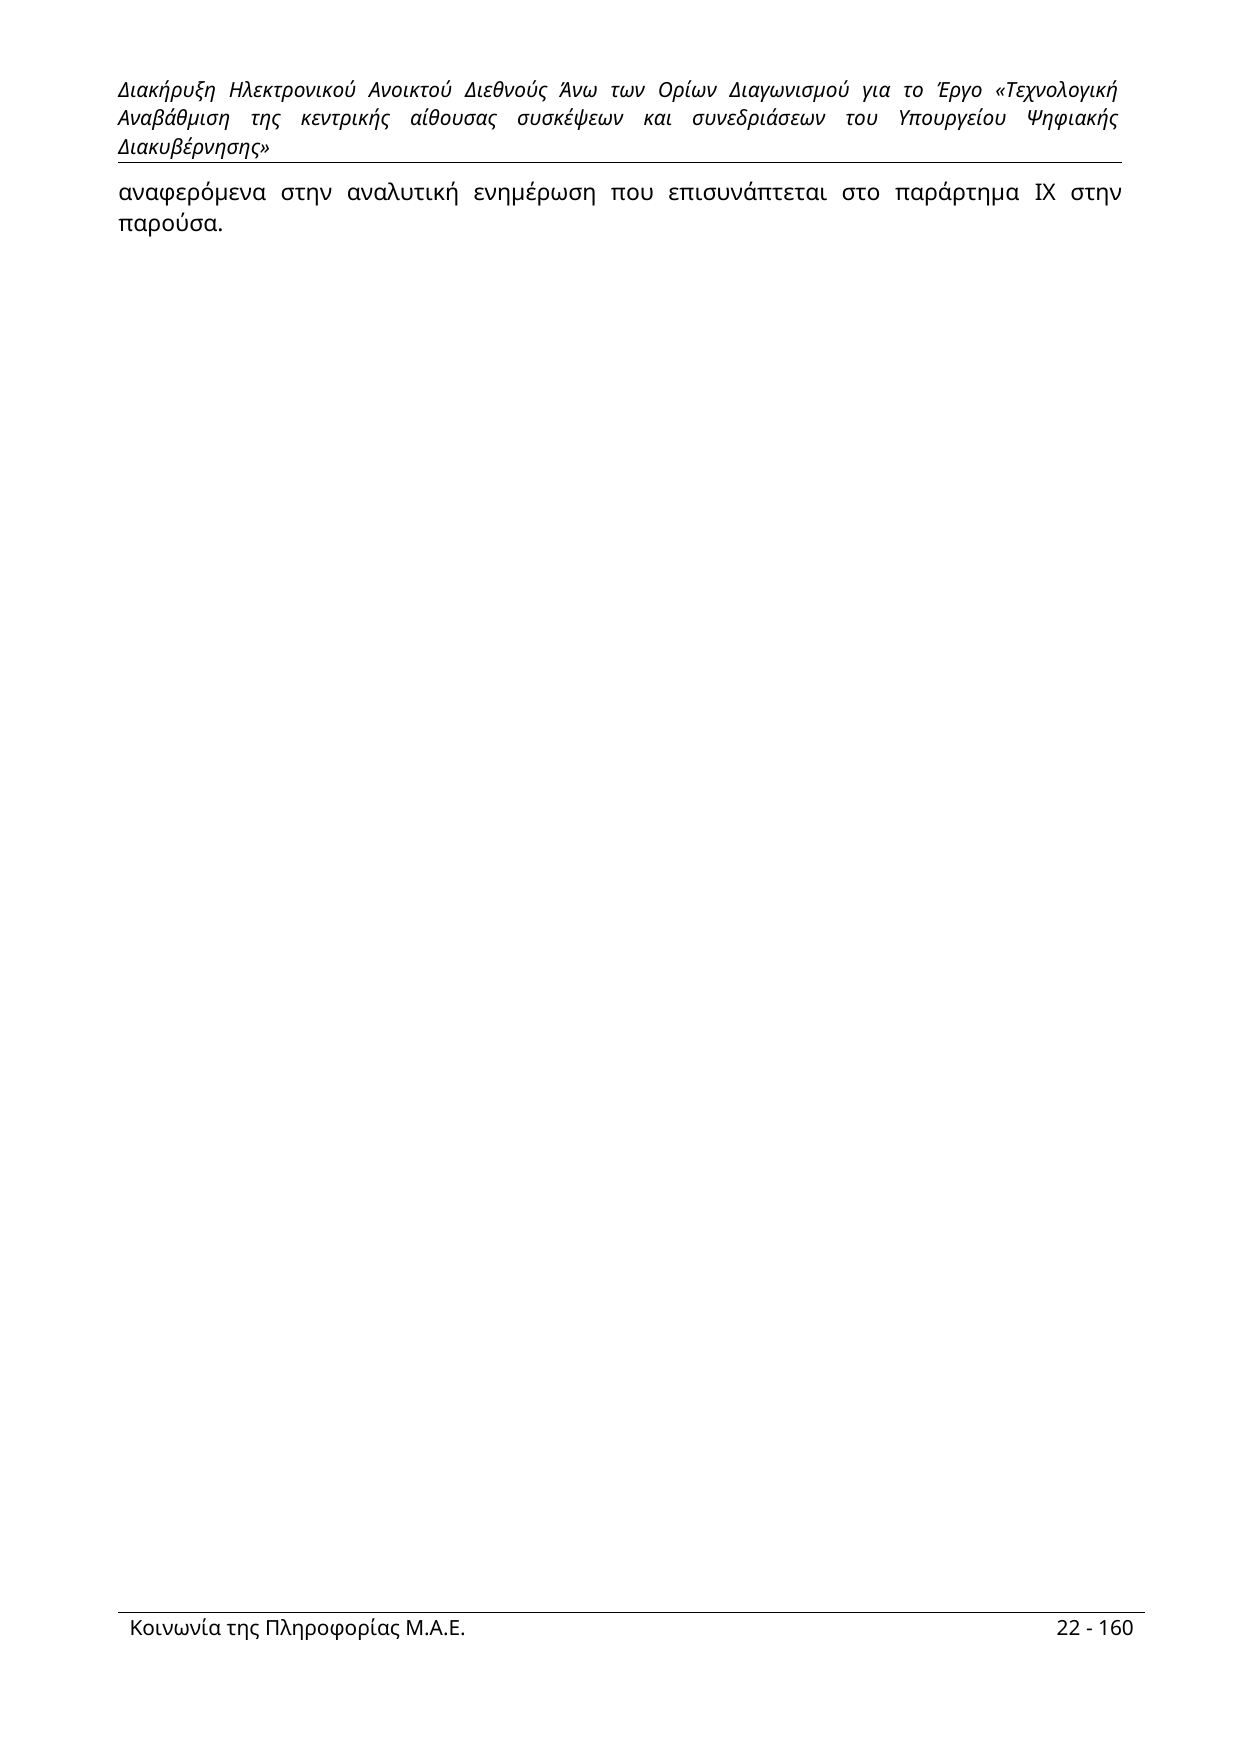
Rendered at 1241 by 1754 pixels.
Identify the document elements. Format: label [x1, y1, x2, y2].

text [118, 176, 1122, 238]
